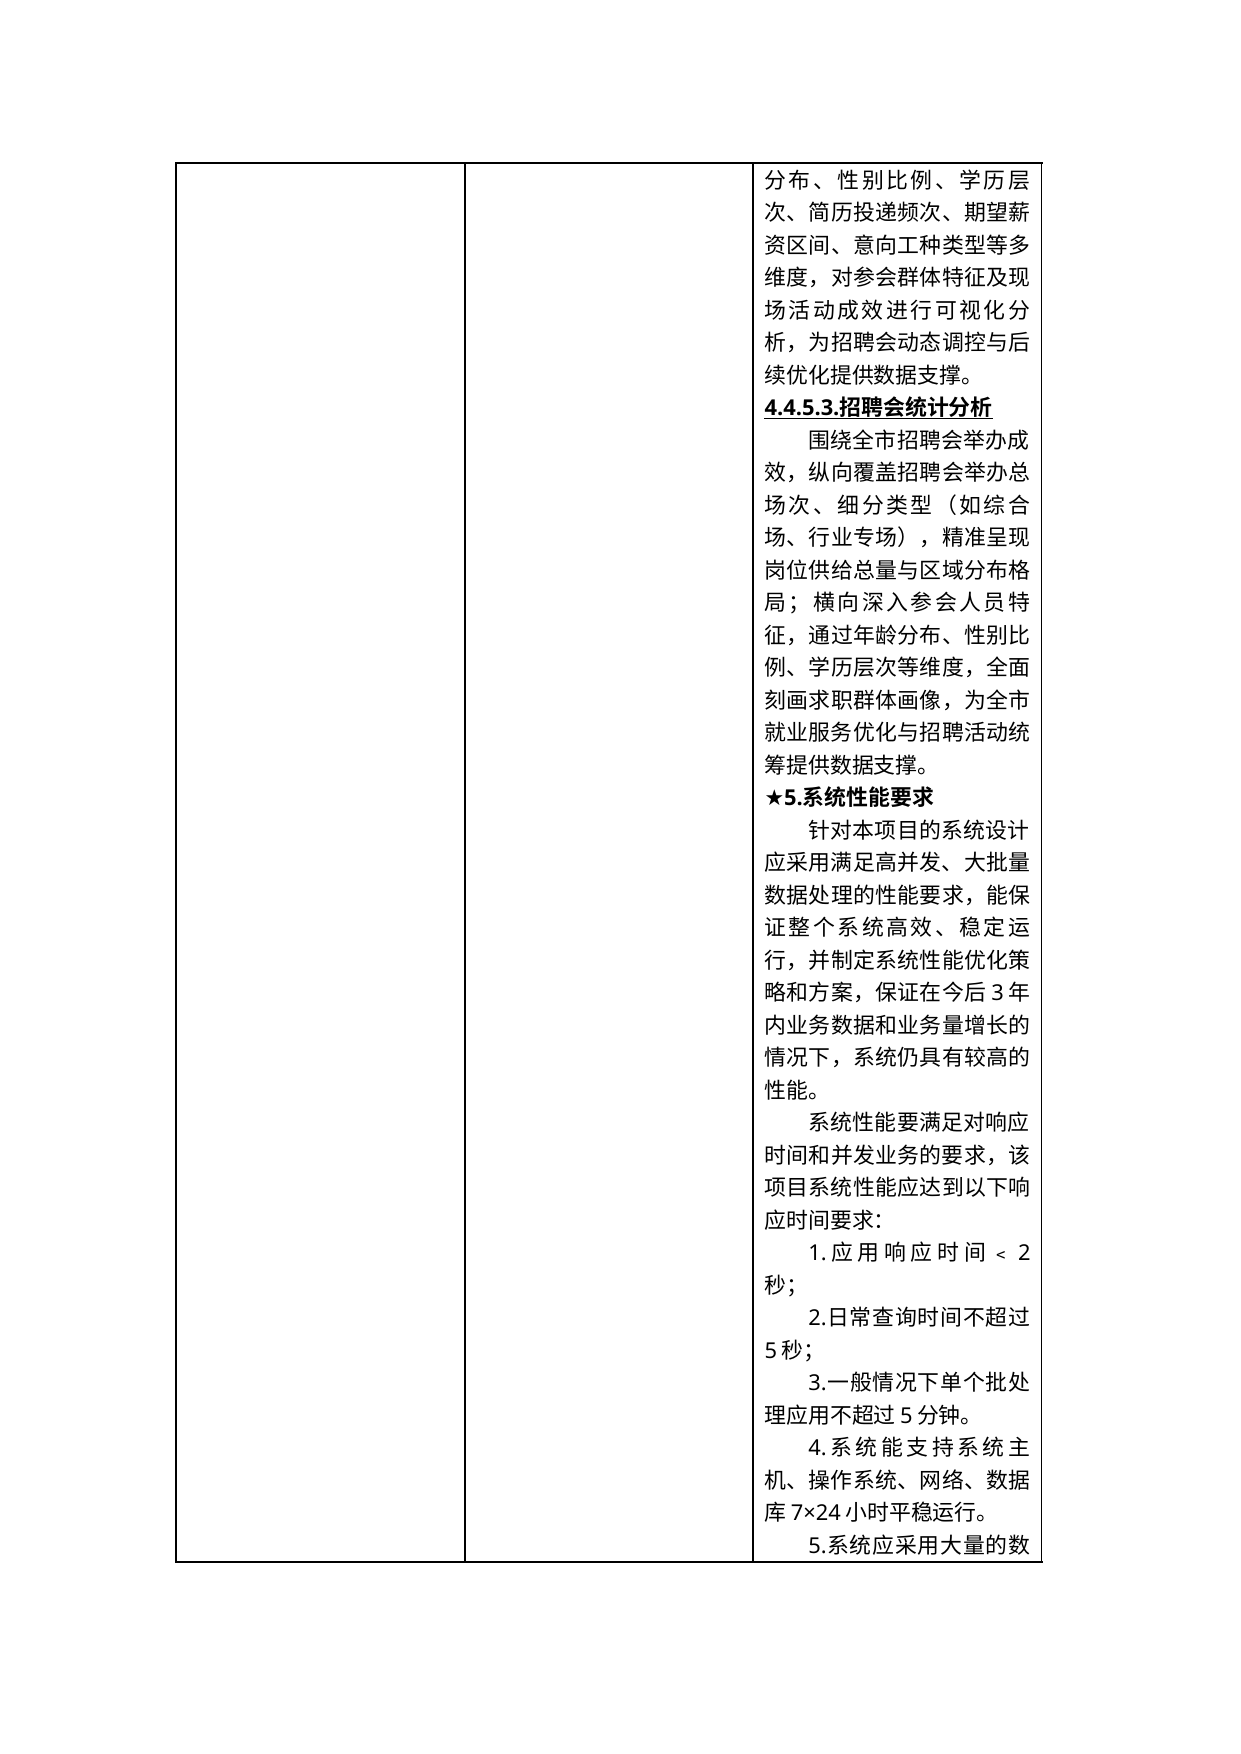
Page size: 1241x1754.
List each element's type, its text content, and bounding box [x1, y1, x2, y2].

table_cell [466, 164, 752, 1561]
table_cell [754, 164, 1041, 1561]
table_cell 1 [177, 164, 464, 1561]
